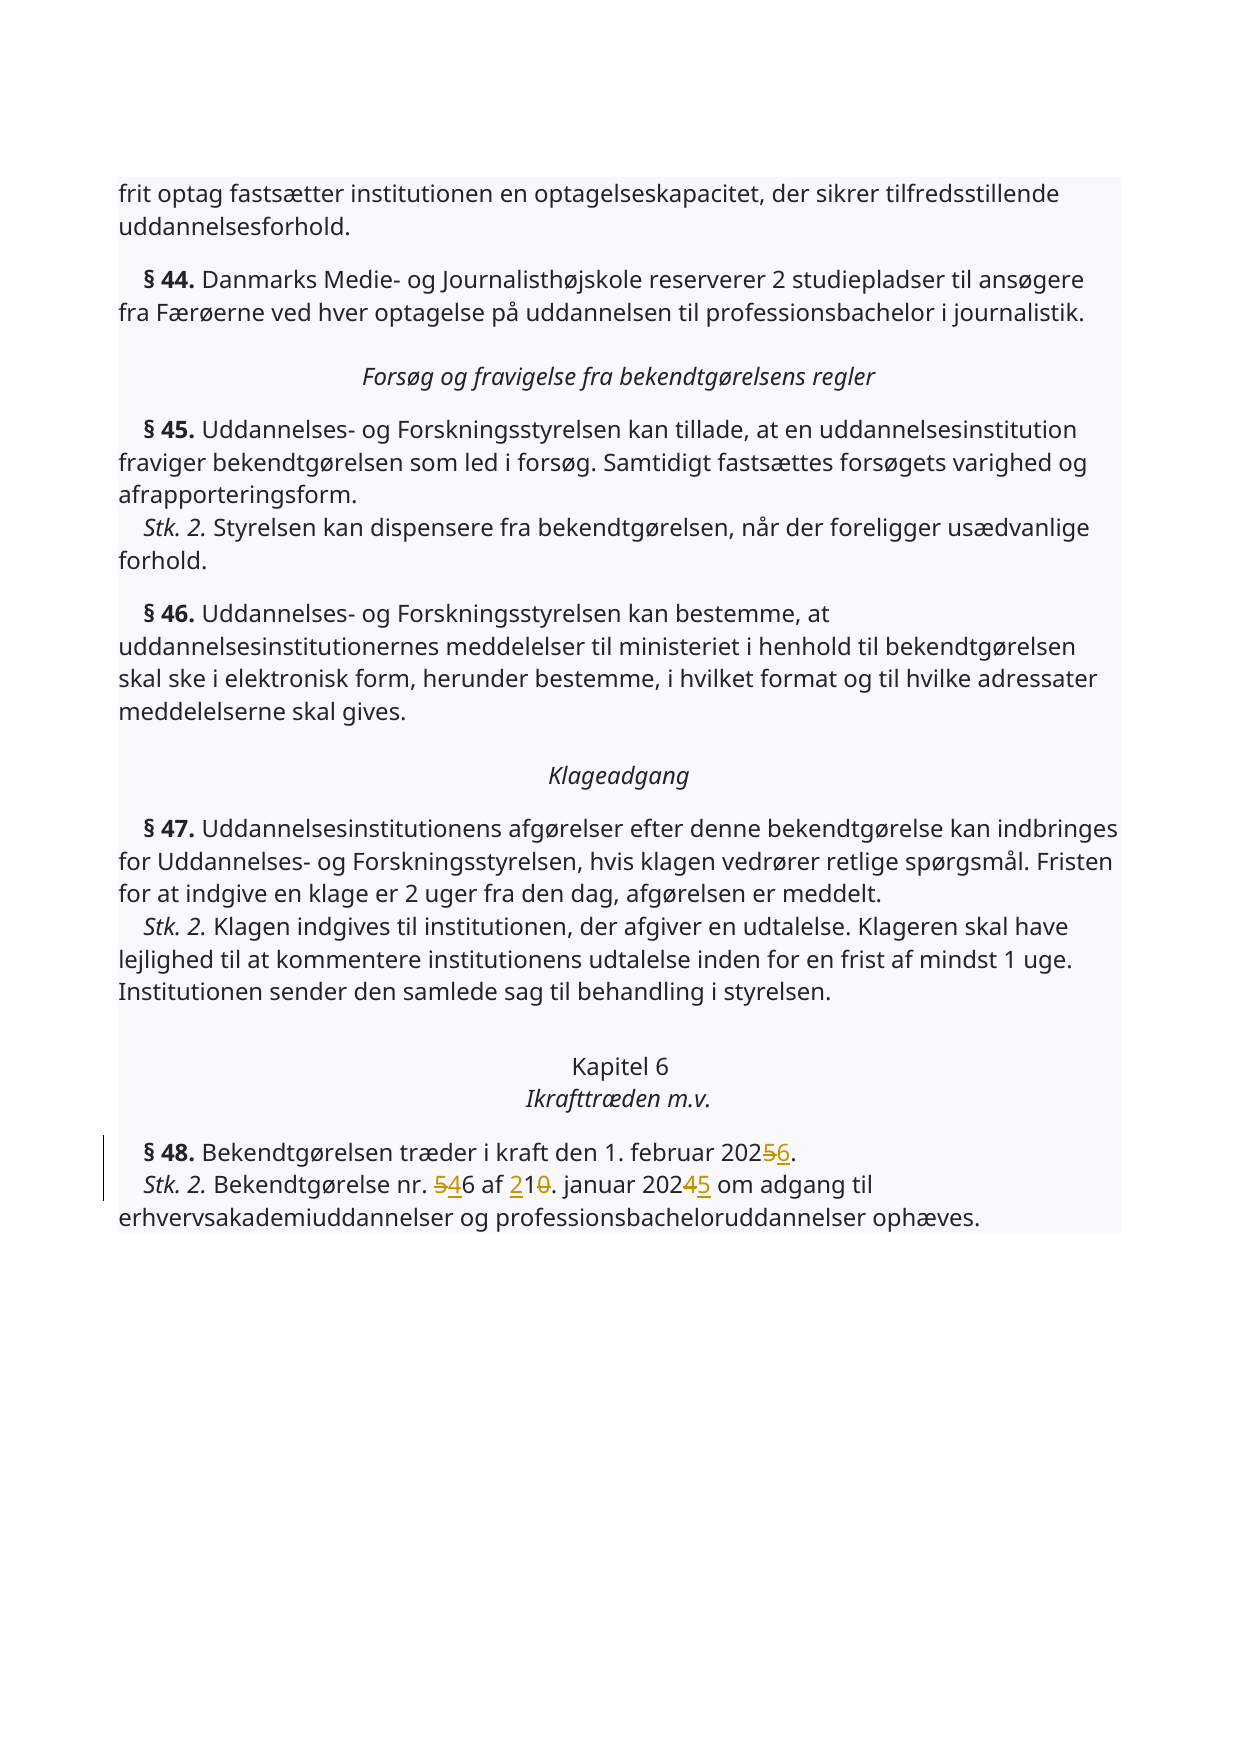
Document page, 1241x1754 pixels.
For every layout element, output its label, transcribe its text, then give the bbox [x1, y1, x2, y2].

text Stk. 2. Bekendtgørelse nr. 6 af 1. januar 202 om adgang til erhvervsakademiuddannelser og professionsbacheloruddannelser ophæves. [118, 1168, 1122, 1233]
text § 44. Danmarks Medie- og Journalisthøjskole reserverer 2 studiepladser til ansøgere fra Færøerne ved hver optagelse på uddannelsen til professionsbachelor i journalistik. [118, 263, 1122, 328]
text Forsøg og fravigelse fra bekendtgørelsens regler [118, 360, 1122, 392]
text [118, 177, 1122, 242]
text § 47. Uddannelsesinstitutionens afgørelser efter denne bekendtgørelse kan indbringes for Uddannelses- og Forskningsstyrelsen, hvis klagen vedrører retlige spørgsmål. Fristen for at indgive en klage er 2 uger fra den dag, afgørelsen er meddelt. [118, 812, 1122, 910]
text Stk. 2. Styrelsen kan dispensere fra bekendtgørelsen, når der foreligger usædvanlige forhold. [118, 511, 1122, 576]
text Kapitel 6 [118, 1049, 1122, 1082]
text Ikrafttræden m.v. [118, 1082, 1122, 1114]
text Klageadgang [118, 759, 1122, 791]
text § 45. Uddannelses- og Forskningsstyrelsen kan tillade, at en uddannelsesinstitution fraviger bekendtgørelsen som led i forsøg. Samtidigt fastsættes forsøgets varighed og afrapporteringsform. [118, 413, 1122, 511]
text Stk. 2. Klagen indgives til institutionen, der afgiver en udtalelse. Klageren skal have lejlighed til at kommentere institutionens udtalelse inden for en frist af mindst 1 uge. Institutionen sender den samlede sag til behandling i styrelsen. [118, 910, 1122, 1008]
text § 46. Uddannelses- og Forskningsstyrelsen kan bestemme, at uddannelsesinstitutionernes meddelelser til ministeriet i henhold til bekendtgørelsen skal ske i elektronisk form, herunder bestemme, i hvilket format og til hvilke adressater meddelelserne skal gives. [118, 597, 1122, 727]
text § 48. Bekendtgørelsen træder i kraft den 1. februar 202. [118, 1135, 1122, 1168]
